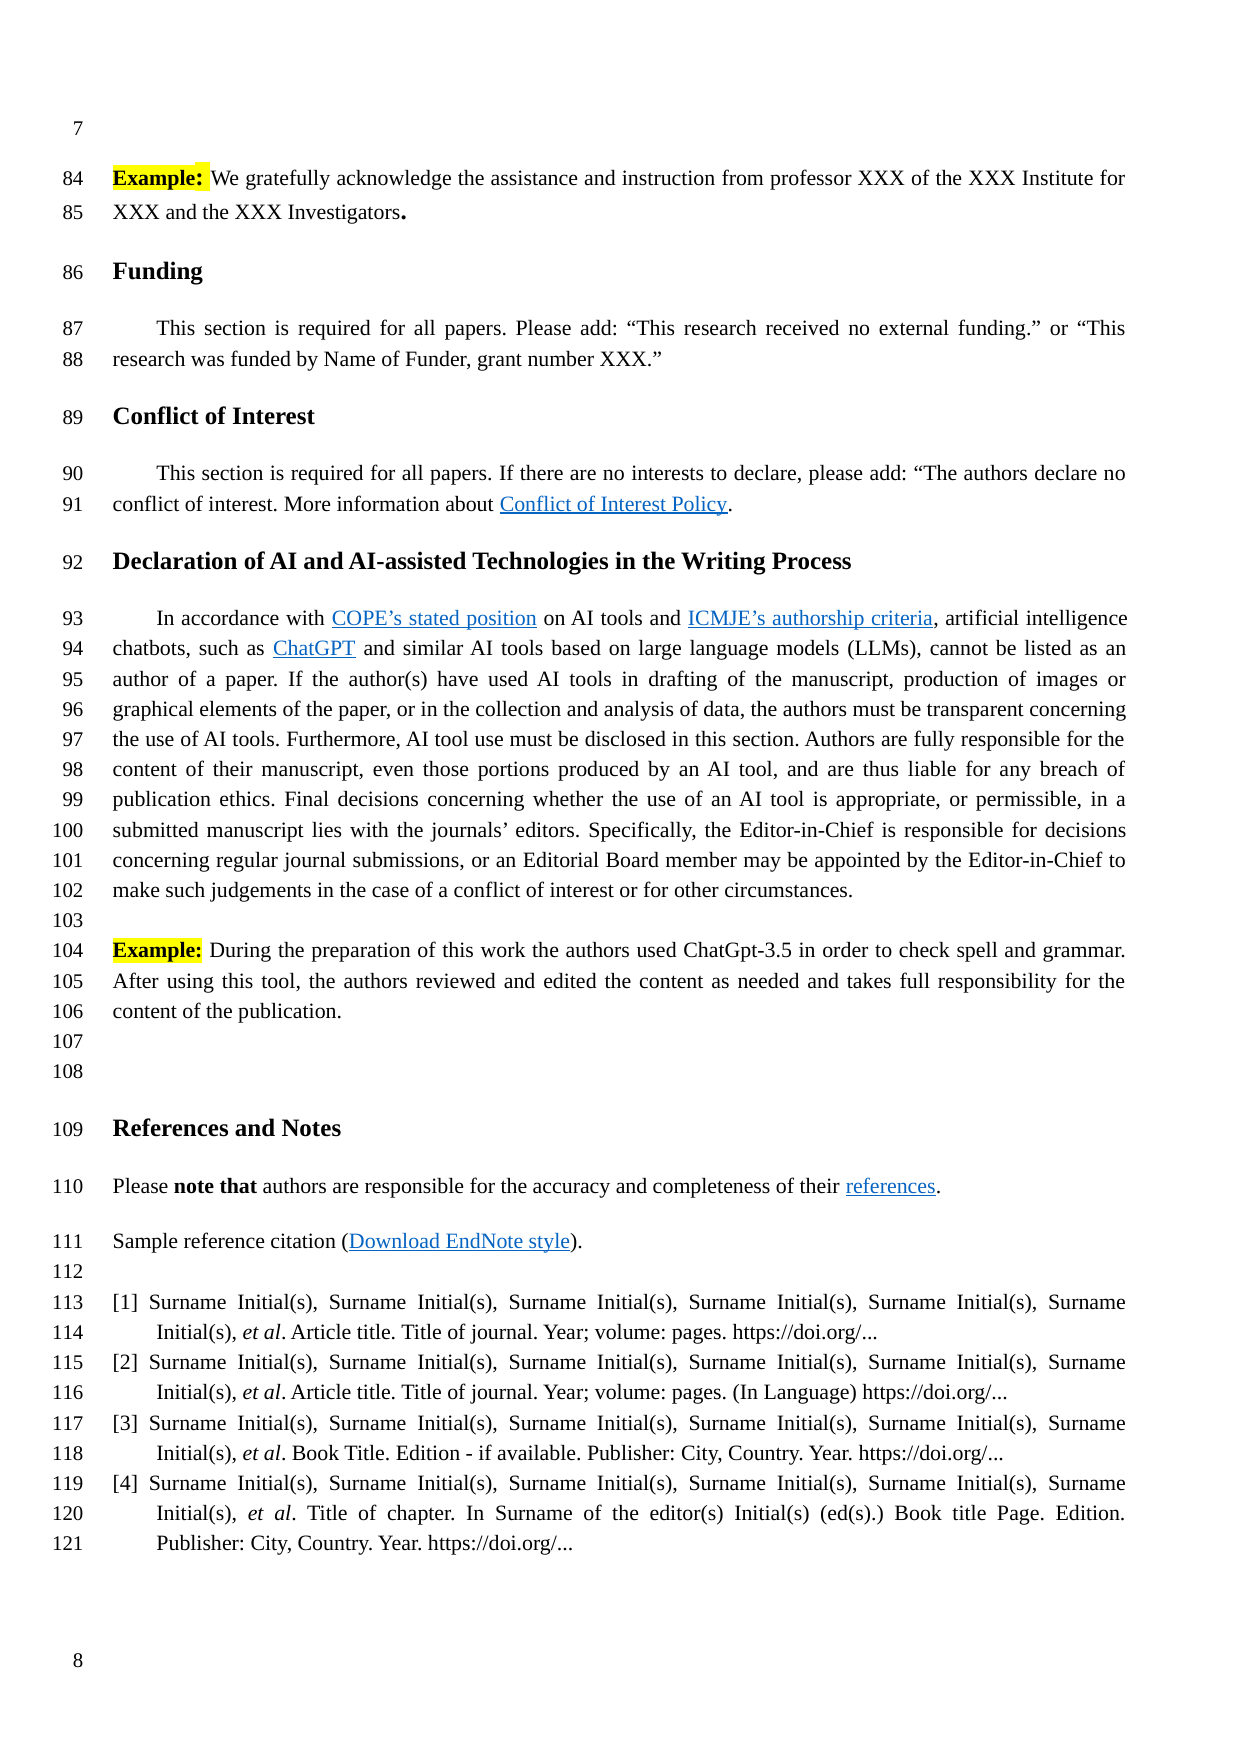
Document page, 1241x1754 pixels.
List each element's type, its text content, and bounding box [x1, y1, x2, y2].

text Example: We gratefully acknowledge the assistance and instruction from professor XXX of the XXX Institute for XXX and the XXX Investigators. [112, 162, 1128, 225]
text [3] Surname Initial(s), Surname Initial(s), Surname Initial(s), Surname Initial(s), Surname Initial(s), Surname Initial(s), et al. Book Title. Edition - if available. Publisher: City, Country. Year. https://doi.org/... [112, 1409, 1128, 1465]
text This section is required for all papers. Please add: “This research received no external funding.” or “This research was funded by Name of Funder, grant number XXX.” [112, 315, 1128, 371]
text Example: During the preparation of this work the authors used ChatGpt-3.5 in order to check spell and grammar. After using this tool, the authors reviewed and edited the content as needed and takes full responsibility for the content of the publication. [112, 937, 1128, 1023]
text Funding [112, 256, 1128, 285]
text [2] Surname Initial(s), Surname Initial(s), Surname Initial(s), Surname Initial(s), Surname Initial(s), Surname Initial(s), et al. Article title. Title of journal. Year; volume: pages. (In Language) https://doi.org/... [112, 1349, 1128, 1404]
text [4] Surname Initial(s), Surname Initial(s), Surname Initial(s), Surname Initial(s), Surname Initial(s), Surname Initial(s), et al. Title of chapter. In Surname of the editor(s) Initial(s) (ed(s).) Book title Page. Edition. Publisher: City, Country. Year. https://doi.org/... [112, 1470, 1128, 1556]
text Conflict of Interest [112, 401, 1128, 429]
text This section is required for all papers. If there are no interests to declare, please add: “The authors declare no conflict of interest. More information about Conflict of Interest Policy. [112, 460, 1128, 516]
text Declaration of AI and AI-assisted Technologies in the Writing Process [112, 546, 1128, 574]
text Sample reference citation (Download EndNote style). [112, 1228, 1128, 1253]
text References and Notes [112, 1113, 1128, 1142]
text In accordance with COPE’s stated position on AI tools and ICMJE’s authorship criteria, artificial intelligence chatbots, such as ChatGPT and similar AI tools based on large language models (LLMs), cannot be listed as an author of a paper. If the author(s) have used AI tools in drafting of the manuscript, production of images or graphical elements of the paper, or in the collection and analysis of data, the authors must be transparent concerning the use of AI tools. Furthermore, AI tool use must be disclosed in this section. Authors are fully responsible for the content of their manuscript, even those portions produced by an AI tool, and are thus liable for any breach of publication ethics. Final decisions concerning whether the use of an AI tool is appropriate, or permissible, in a submitted manuscript lies with the journals’ editors. Specifically, the Editor-in-Chief is responsible for decisions concerning regular journal submissions, or an Editorial Board member may be appointed by the Editor-in-Chief to make such judgements in the case of a conflict of interest or for other circumstances. [112, 605, 1128, 902]
text [1] Surname Initial(s), Surname Initial(s), Surname Initial(s), Surname Initial(s), Surname Initial(s), Surname Initial(s), et al. Article title. Title of journal. Year; volume: pages. https://doi.org/... [112, 1289, 1128, 1344]
text Please note that authors are responsible for the accuracy and completeness of their references. [112, 1173, 1128, 1198]
